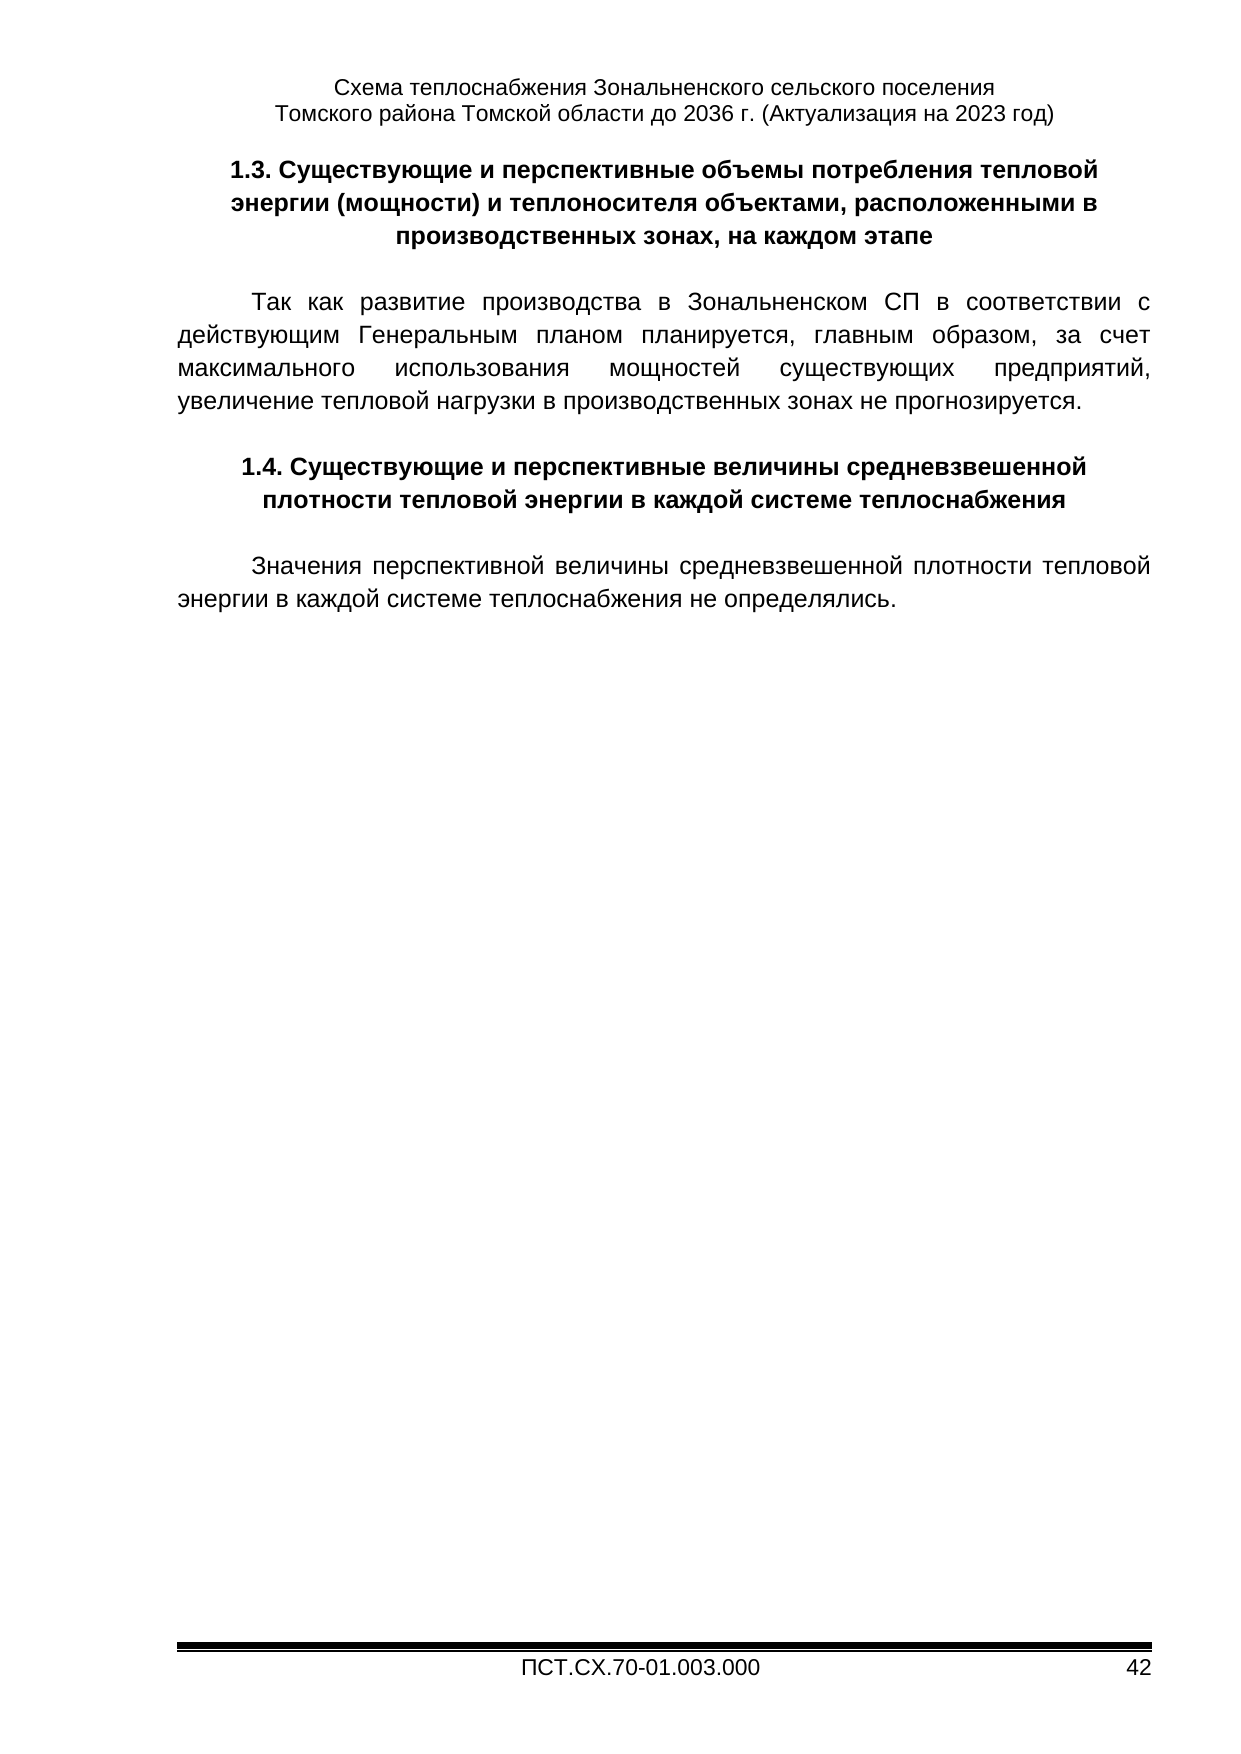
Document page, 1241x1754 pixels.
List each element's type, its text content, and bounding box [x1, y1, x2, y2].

text Значения перспективной величины средневзвешенной плотности тепловой энергии в каждой системе теплоснабжения не определялись. [177, 551, 1152, 613]
text Так как развитие производства в Зональненском СП в соответствии с действующим Генеральным планом планируется, главным образом, за счет максимального использования мощностей существующих предприятий, увеличение тепловой нагрузки в производственных зонах не прогнозируется. [177, 287, 1152, 414]
subtitle 1.4. Существующие и перспективные величины средневзвешенной плотности тепловой энергии в каждой системе теплоснабжения [177, 452, 1152, 513]
subtitle 1.3. Существующие и перспективные объемы потребления тепловой энергии (мощности) и теплоносителя объектами, расположенными в производственных зонах, на каждом этапе [177, 154, 1152, 249]
